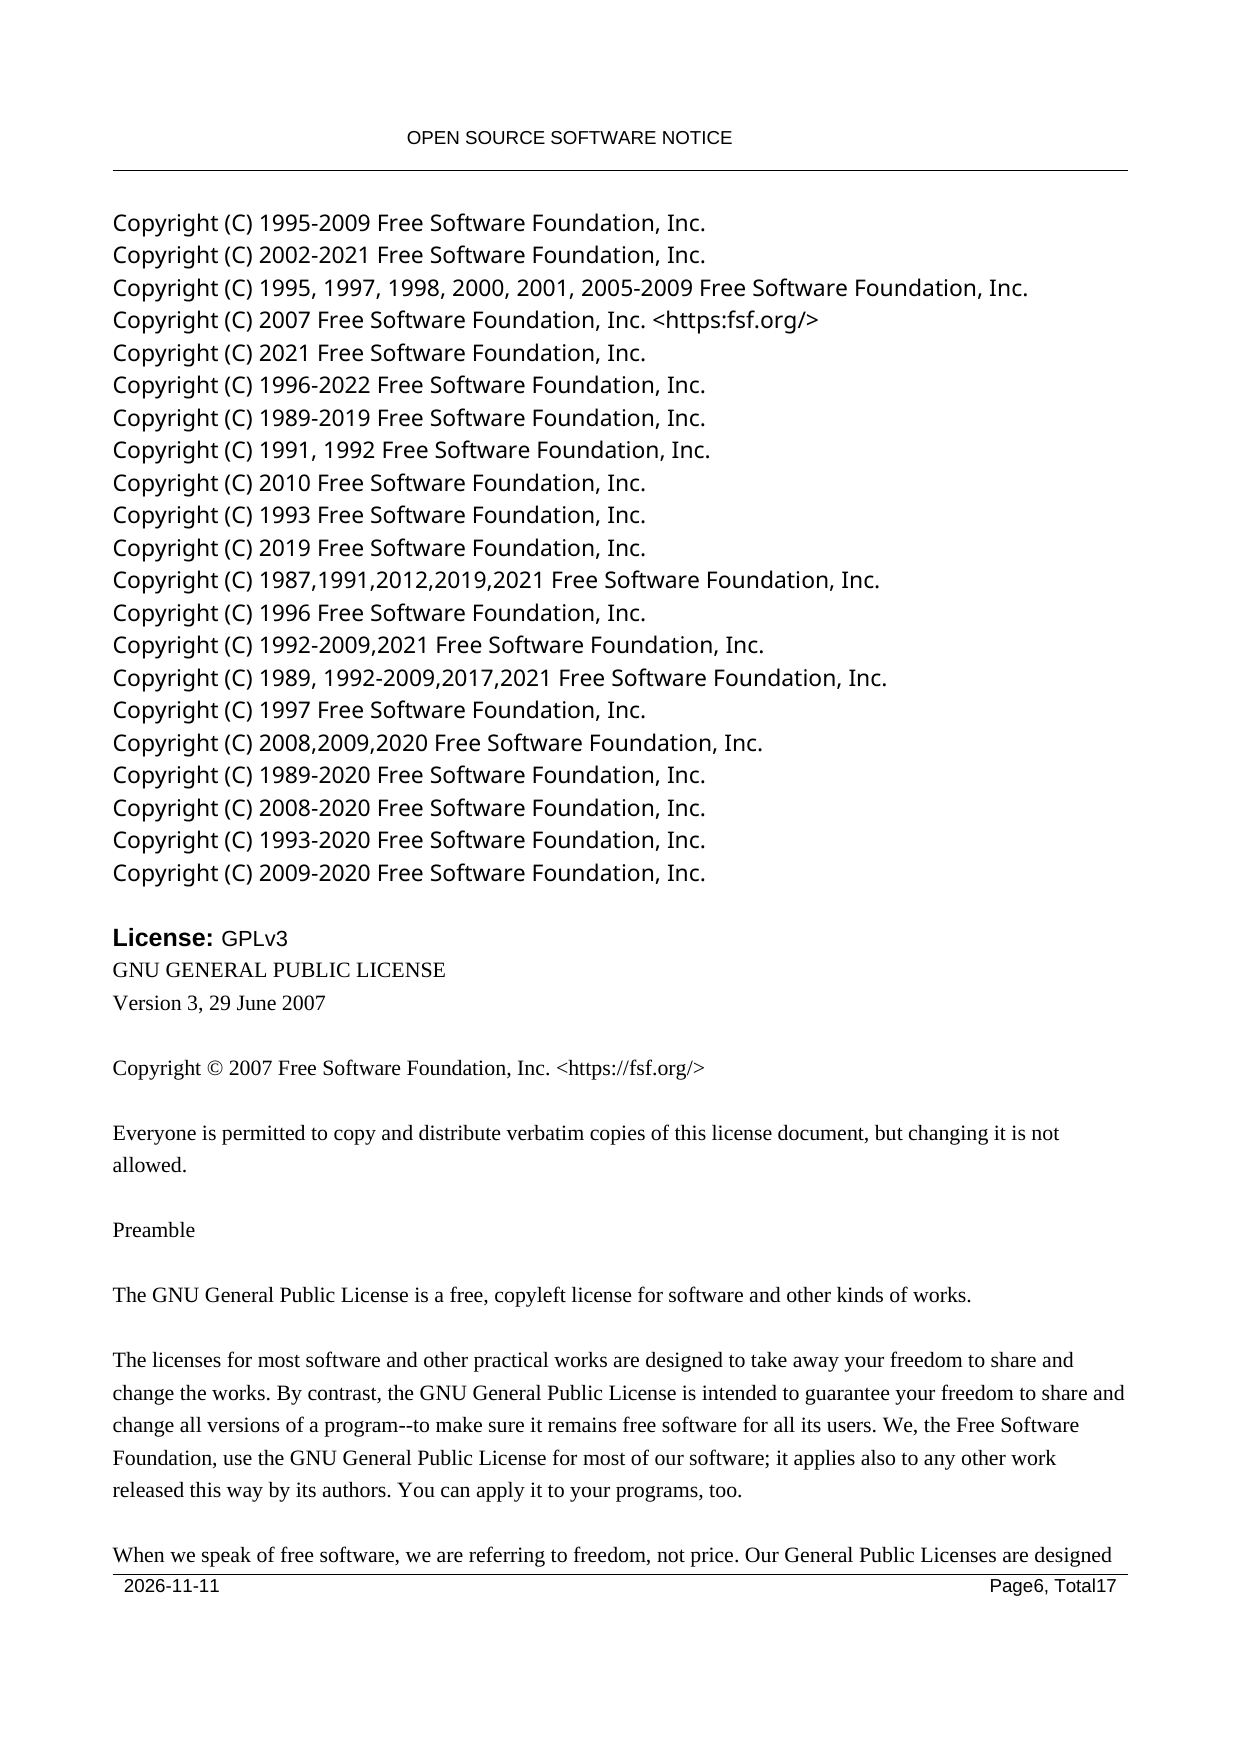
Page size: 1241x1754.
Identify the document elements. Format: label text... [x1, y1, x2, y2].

text License: GPLv3 [112, 921, 1128, 954]
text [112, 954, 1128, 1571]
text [112, 206, 1128, 921]
